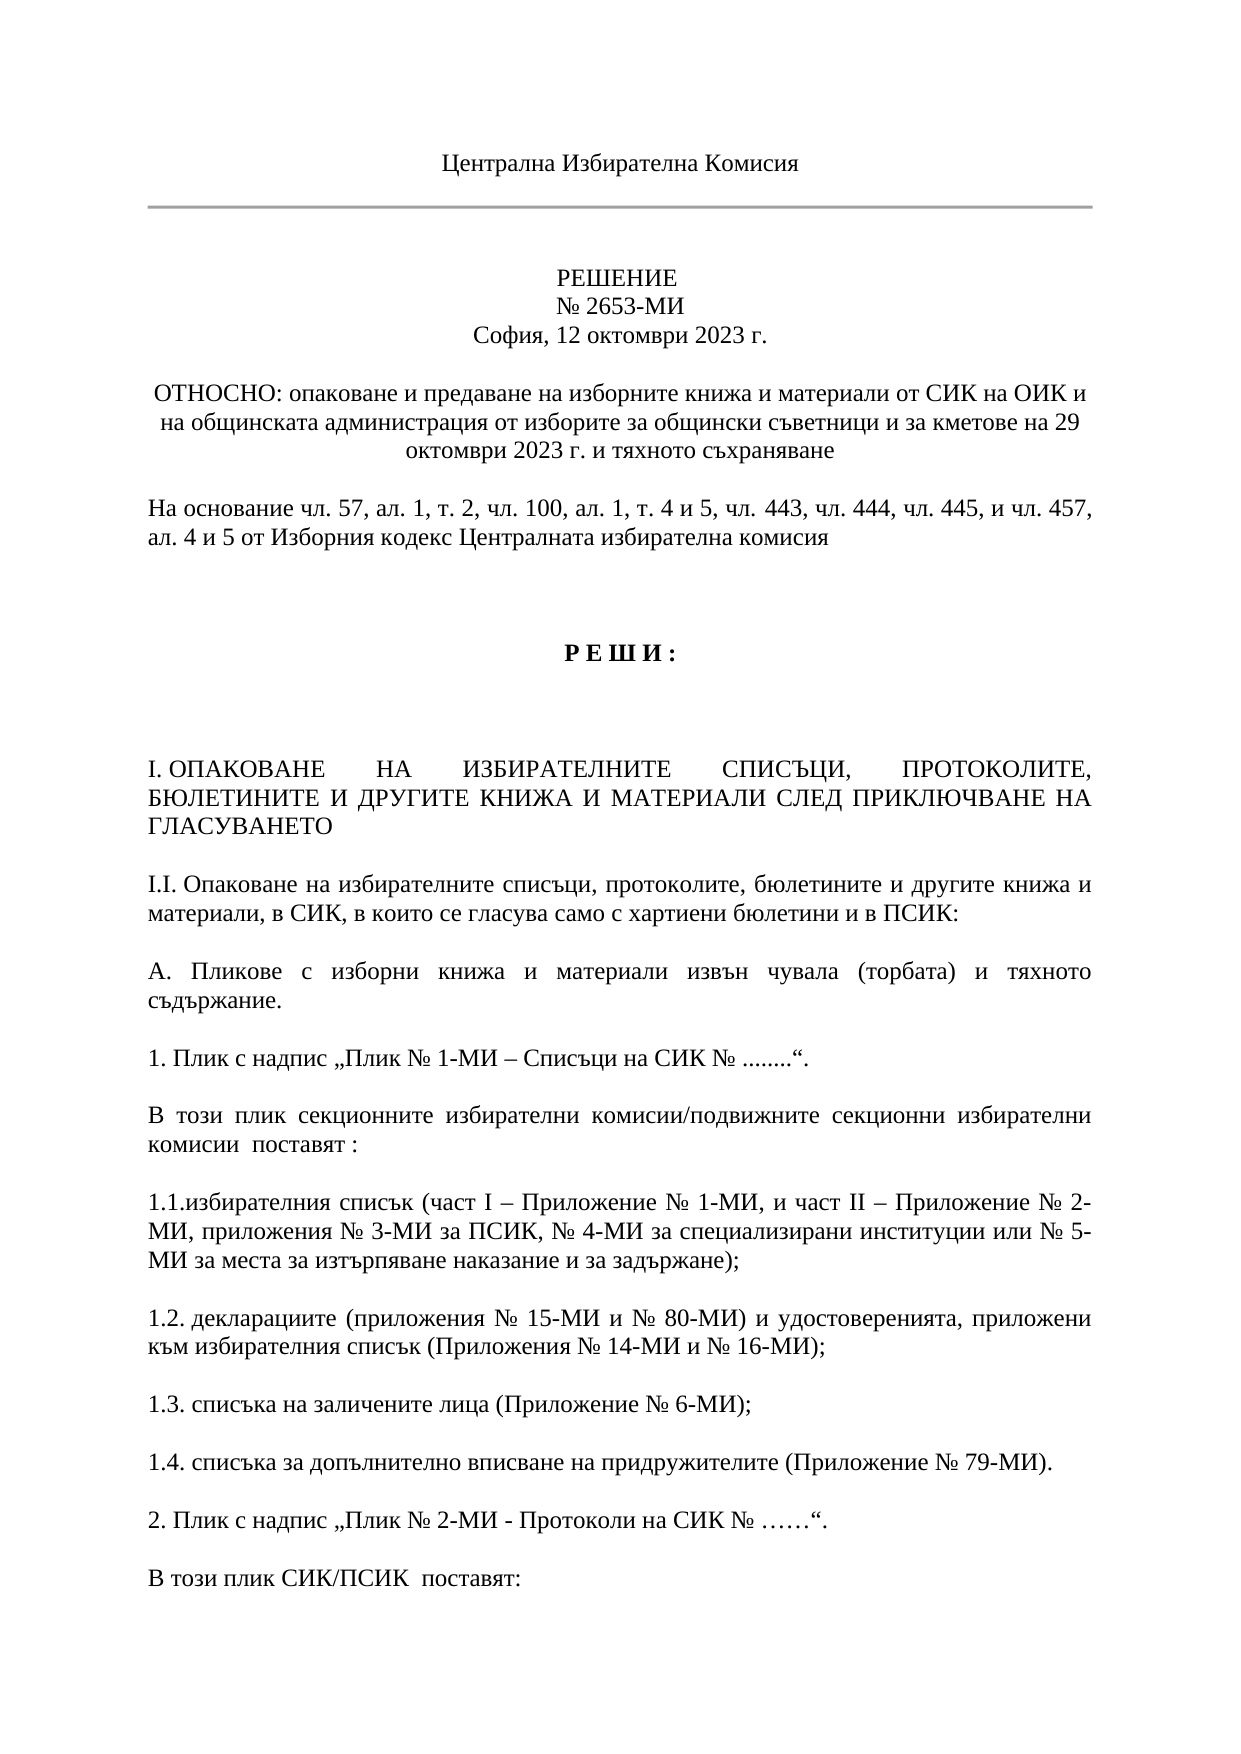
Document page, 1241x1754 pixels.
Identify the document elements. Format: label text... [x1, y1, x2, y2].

text 1.2. декларациите (приложения № 15-МИ и № 80-МИ) и удостоверенията, приложени към избирателния списък (Приложения № 14-МИ и № 16-МИ); [148, 1303, 1093, 1360]
text А. Пликове с изборни книжа и материали извън чувала (торбата) и тяхното съдържание. [148, 956, 1093, 1013]
text 1.1.избирателния списък (част І – Приложение № 1-МИ, и част ІІ – Приложение № 2-МИ, приложения № 3-МИ за ПСИК, № 4-МИ за специализирани институции или № 5-МИ за места за изтърпяване наказание и за задържане); [148, 1187, 1093, 1273]
text 2. Плик с надпис „Плик № 2-МИ - Протоколи на СИК № ……“. [148, 1505, 1093, 1534]
text Централна Избирателна Комисия [148, 148, 1093, 176]
text 1.3. списъка на заличените лица (Приложение № 6-МИ); [148, 1389, 1093, 1418]
text Р Е Ш И : [148, 638, 1093, 667]
text ОТНОСНО: опаковане и предаване на изборните книжа и материали от СИК на ОИК и на общинската администрация от изборите за общински съветници и за кметове на 29 октомври 2023 г. и тяхното съхраняване [148, 378, 1093, 464]
text РЕШЕНИЕ № 2653-МИ София, 12 октомври 2023 г. [148, 263, 1093, 349]
text І.І. Опаковане на избирателните списъци, протоколите, бюлетините и другите книжа и материали, в СИК, в които се гласува само с хартиени бюлетини и в ПСИК: [148, 869, 1093, 927]
text На основание чл. 57, ал. 1, т. 2, чл. 100, ал. 1, т. 4 и 5, чл. 443, чл. 444, чл. 445, и чл. 457, ал. 4 и 5 от Изборния кодекс Централната избирателна комисия [148, 493, 1093, 551]
text 1.4. списъка за допълнително вписване на придружителите (Приложение № 79-МИ). [148, 1447, 1093, 1476]
text В този плик секционните избирателни комисии/подвижните секционни избирателни комисии поставят : [148, 1101, 1093, 1158]
text І. ОПАКОВАНЕ НА ИЗБИРАТЕЛНИТЕ СПИСЪЦИ, ПРОТОКОЛИТЕ, БЮЛЕТИНИТЕ И ДРУГИТЕ КНИЖА И МАТЕРИАЛИ СЛЕД ПРИКЛЮЧВАНЕ НА ГЛАСУВАНЕТО [148, 754, 1093, 840]
text 1. Плик с надпис „Плик № 1-МИ – Списъци на СИК № ........“. [148, 1043, 1093, 1071]
text В този плик СИК/ПСИК поставят: [148, 1563, 1093, 1592]
